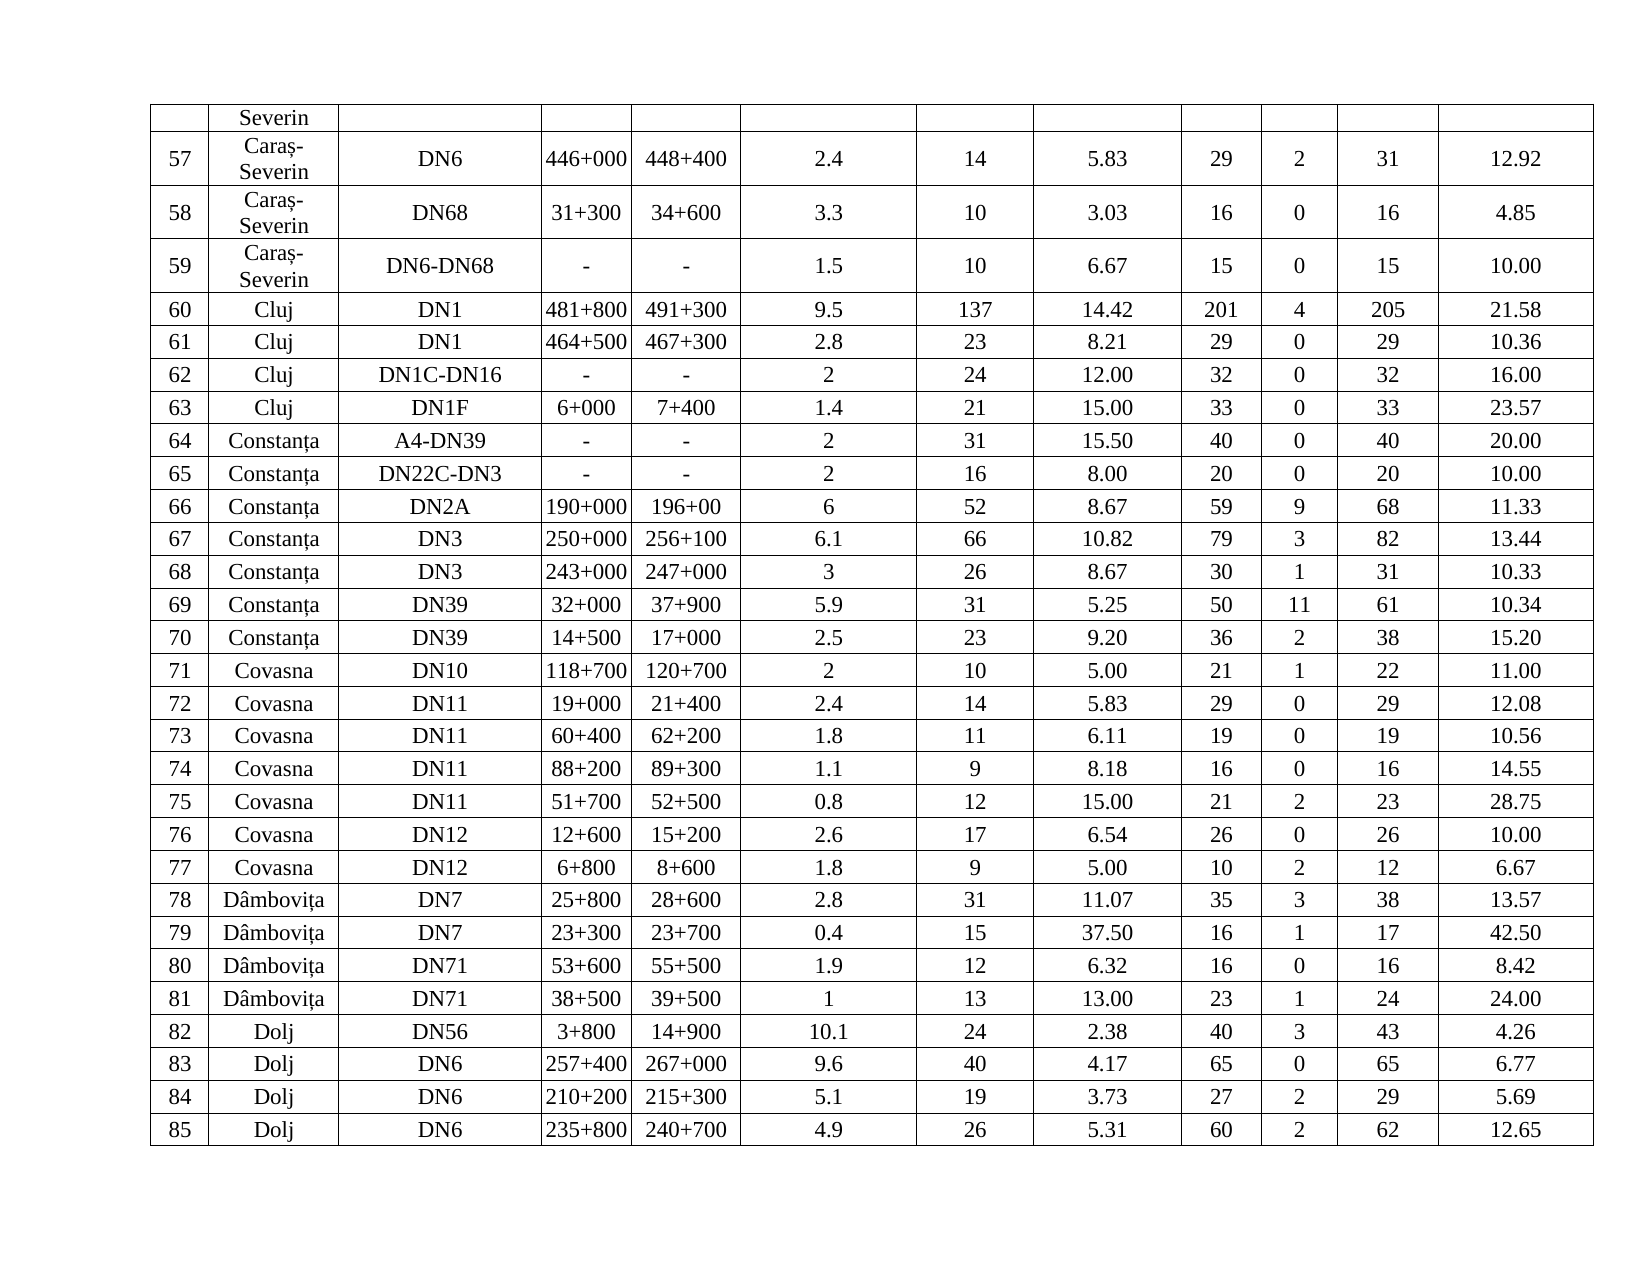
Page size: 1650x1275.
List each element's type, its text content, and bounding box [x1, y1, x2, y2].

table_cell 2.6 [741, 818, 916, 850]
table_cell 65 [151, 457, 208, 489]
table_cell 250+000 [542, 523, 631, 554]
table_cell 0 [1262, 326, 1337, 358]
table_cell DN12 [339, 818, 541, 850]
table_cell 14.55 [1439, 752, 1593, 784]
table_cell 16.00 [1439, 359, 1593, 391]
table_cell 29 [1182, 326, 1261, 358]
table_cell 60+400 [542, 720, 631, 751]
table_cell 2 [1262, 132, 1337, 184]
table_cell Constanța [209, 424, 338, 456]
table_cell DN1C-DN16 [339, 359, 541, 391]
table_cell 1.1 [741, 752, 916, 784]
table_cell Caraș-Severin [209, 186, 338, 238]
table_cell - [632, 239, 740, 292]
table_cell 0 [1262, 752, 1337, 784]
table_cell 215+300 [632, 1081, 740, 1112]
table_cell DN1 [339, 293, 541, 325]
table_cell Dâmbovița [209, 917, 338, 948]
table_cell 81 [151, 982, 208, 1014]
table_cell 6.32 [1034, 949, 1181, 981]
table_cell 10.00 [1439, 239, 1593, 292]
table_cell 15.00 [1034, 785, 1181, 817]
table_cell 62 [151, 359, 208, 391]
table_cell 118+700 [542, 654, 631, 686]
table_cell 256+100 [632, 523, 740, 554]
table_cell 267+000 [632, 1048, 740, 1079]
table_cell 32+000 [542, 589, 631, 620]
table_cell 15 [1182, 239, 1261, 292]
table_cell DN39 [339, 589, 541, 620]
table_cell 32 [917, 105, 1033, 131]
table_cell A4-DN39 [339, 424, 541, 456]
table_cell 23 [1338, 785, 1438, 817]
table_cell 448+400 [632, 132, 740, 184]
table_cell 9.6 [741, 1048, 916, 1079]
table_cell 24.00 [1439, 982, 1593, 1014]
table_cell 10.82 [1034, 523, 1181, 554]
table_cell 6 [741, 490, 916, 522]
table_cell 24 [1338, 982, 1438, 1014]
table_cell 0 [1262, 818, 1337, 850]
table_cell 88+200 [542, 752, 631, 784]
table_cell Constanța [209, 457, 338, 489]
table_cell 10.1 [741, 1015, 916, 1047]
table_cell 467+300 [632, 326, 740, 358]
table_cell 52 [917, 490, 1033, 522]
table_cell 28+600 [632, 884, 740, 916]
table_cell 39+500 [632, 982, 740, 1014]
table_cell 2 [741, 654, 916, 686]
table_cell 3.81 [1034, 105, 1181, 131]
table_cell 2 [1262, 1081, 1337, 1112]
table_cell 20.00 [1439, 424, 1593, 456]
table_cell 0 [1262, 239, 1337, 292]
table_cell 8.67 [1034, 556, 1181, 587]
table_cell 0 [1262, 186, 1337, 238]
table_cell 23+700 [632, 917, 740, 948]
table_cell 2 [1262, 621, 1337, 653]
table_cell DN39 [339, 621, 541, 653]
table_cell 2.38 [1034, 1015, 1181, 1047]
table_cell 391+200 [542, 105, 631, 131]
table_cell Cluj [209, 293, 338, 325]
table_cell 68 [151, 556, 208, 587]
table_cell 5.00 [1034, 654, 1181, 686]
table_cell 0 [1262, 1048, 1337, 1079]
table_cell 1 [741, 982, 916, 1014]
table_cell 23 [917, 621, 1033, 653]
table_cell 77 [151, 851, 208, 883]
table_cell 5.00 [1034, 851, 1181, 883]
table_cell DN71 [339, 982, 541, 1014]
table_cell DN7 [339, 884, 541, 916]
table_cell 1.8 [741, 851, 916, 883]
table_cell 82 [1338, 523, 1438, 554]
table_cell 0.4 [741, 917, 916, 948]
table_cell 15 [1338, 239, 1438, 292]
table_cell 399+600 [632, 105, 740, 131]
table_cell 0 [1262, 457, 1337, 489]
table_cell 31 [1338, 556, 1438, 587]
table_cell 29 [1338, 687, 1438, 719]
table_cell 10 [917, 186, 1033, 238]
table_cell 1 [1262, 917, 1337, 948]
table_cell 9 [1262, 490, 1337, 522]
table_cell 7+400 [632, 392, 740, 423]
table_cell 32 [1182, 359, 1261, 391]
table_cell DN6 [339, 1114, 541, 1145]
table_cell 50 [1182, 589, 1261, 620]
table_cell DN2A [339, 490, 541, 522]
table_cell 3 [1262, 884, 1337, 916]
table_cell 80 [151, 949, 208, 981]
table_cell 51 [1338, 105, 1438, 131]
table_cell 16 [1182, 949, 1261, 981]
table_cell - [542, 424, 631, 456]
table_cell 12.92 [1439, 132, 1593, 184]
table_cell 13.00 [1034, 982, 1181, 1014]
table_cell 17 [1338, 917, 1438, 948]
table_cell 16 [1338, 752, 1438, 784]
table_cell 14.42 [1034, 293, 1181, 325]
table_cell 10 [917, 239, 1033, 292]
table_cell 21 [1182, 785, 1261, 817]
table_cell 89+300 [632, 752, 740, 784]
table_cell 16 [1182, 917, 1261, 948]
table_cell Constanța [209, 621, 338, 653]
table_cell 38+500 [542, 982, 631, 1014]
table_cell 5.9 [741, 589, 916, 620]
table_cell DN11 [339, 752, 541, 784]
table_cell 9 [917, 851, 1033, 883]
table_cell DN6 [339, 1048, 541, 1079]
table_cell 3 [1262, 1015, 1337, 1047]
table_cell 64 [151, 424, 208, 456]
table_cell 59 [151, 239, 208, 292]
table_cell 32 [1338, 359, 1438, 391]
table_cell 23 [1182, 982, 1261, 1014]
table_cell 19 [1338, 720, 1438, 751]
table_cell 8.67 [1034, 490, 1181, 522]
table_cell 3.03 [1034, 186, 1181, 238]
table_cell - [542, 359, 631, 391]
table_cell 65 [1338, 1048, 1438, 1079]
table_cell Caraș-Severin [209, 132, 338, 184]
table_cell Dolj [209, 1048, 338, 1079]
table_cell 6+800 [542, 851, 631, 883]
table_cell 63 [151, 392, 208, 423]
table_cell Dolj [209, 1114, 338, 1145]
table_cell 0 [1262, 687, 1337, 719]
table_cell 14+500 [542, 621, 631, 653]
table_cell 13.44 [1439, 523, 1593, 554]
table_cell 2.4 [741, 132, 916, 184]
table_cell 137 [917, 293, 1033, 325]
table_cell 38 [1338, 884, 1438, 916]
table_cell 6.67 [1034, 239, 1181, 292]
table_cell 11.07 [1034, 884, 1181, 916]
table_cell 26 [1338, 818, 1438, 850]
table_cell 71 [151, 654, 208, 686]
table_cell 58 [151, 186, 208, 238]
table_cell 0 [1262, 392, 1337, 423]
table_cell 4 [1262, 293, 1337, 325]
table_cell 9.20 [1034, 621, 1181, 653]
table_cell 53+600 [542, 949, 631, 981]
table_cell DN56 [339, 1015, 541, 1047]
table_cell DN6-DN68 [339, 239, 541, 292]
table_cell 27 [1182, 1081, 1261, 1112]
table_cell 30 [1182, 556, 1261, 587]
table_cell Caraș-Severin [209, 239, 338, 292]
table_cell 15 [917, 917, 1033, 948]
table_cell 1.4 [741, 392, 916, 423]
table_cell 21 [1182, 654, 1261, 686]
table_cell 17 [917, 818, 1033, 850]
table_cell 5.83 [1034, 132, 1181, 184]
table_cell 210+200 [542, 1081, 631, 1112]
table_cell 481+800 [542, 293, 631, 325]
table_cell 33 [1182, 392, 1261, 423]
table_cell 5.83 [1034, 687, 1181, 719]
table_cell 16 [1182, 186, 1261, 238]
table_cell 31 [1338, 132, 1438, 184]
table_cell Constanța [209, 523, 338, 554]
table_cell 243+000 [542, 556, 631, 587]
table_cell DN3 [339, 523, 541, 554]
table_cell 74 [151, 752, 208, 784]
table_cell 10.00 [1439, 818, 1593, 850]
table_cell 12.08 [1439, 687, 1593, 719]
table_cell 83 [151, 1048, 208, 1079]
table_cell DN6 [339, 132, 541, 184]
table_cell 70 [151, 621, 208, 653]
table_cell 15.20 [1439, 621, 1593, 653]
table_cell 11 [1262, 589, 1337, 620]
table_cell 0.8 [741, 785, 916, 817]
table_cell 19+000 [542, 687, 631, 719]
table_cell 2 [1262, 105, 1337, 131]
table_cell DN11 [339, 785, 541, 817]
table_cell 49 [1182, 105, 1261, 131]
table_cell 56 [151, 105, 208, 131]
table_cell 2.8 [741, 326, 916, 358]
table_cell 2 [1262, 785, 1337, 817]
table_cell 40 [1182, 424, 1261, 456]
table_cell 5.1 [741, 1081, 916, 1112]
table_cell 196+00 [632, 490, 740, 522]
table_cell 4.85 [1439, 186, 1593, 238]
table_cell 235+800 [542, 1114, 631, 1145]
table_cell 16 [1338, 186, 1438, 238]
table_cell 68 [1338, 490, 1438, 522]
table_cell Caraș-Severin [209, 105, 338, 131]
table_cell DN22C-DN3 [339, 457, 541, 489]
table_cell DN7 [339, 917, 541, 948]
table_cell DN1 [339, 326, 541, 358]
table_cell 66 [917, 523, 1033, 554]
table_cell Covasna [209, 687, 338, 719]
table_cell 35 [1182, 884, 1261, 916]
table_cell 10.33 [1439, 556, 1593, 587]
table_cell 17+000 [632, 621, 740, 653]
table_cell 67 [151, 523, 208, 554]
table_cell - [632, 457, 740, 489]
table_cell 65 [1182, 1048, 1261, 1079]
table_cell 6.77 [1439, 1048, 1593, 1079]
table_cell 40 [1338, 424, 1438, 456]
table_cell 3.3 [741, 186, 916, 238]
table_cell 26 [917, 556, 1033, 587]
table_cell 3.73 [1034, 1081, 1181, 1112]
table_cell DN1F [339, 392, 541, 423]
table_cell 85 [151, 1114, 208, 1145]
table_cell 8+600 [632, 851, 740, 883]
table_cell 9 [917, 752, 1033, 784]
table_cell 79 [151, 917, 208, 948]
table_cell Dâmbovița [209, 982, 338, 1014]
table_cell 10.34 [1439, 589, 1593, 620]
table_cell 37+900 [632, 589, 740, 620]
table_cell 62 [1338, 1114, 1438, 1145]
table_cell 55+500 [632, 949, 740, 981]
table_cell DN10 [339, 654, 541, 686]
table_cell 240+700 [632, 1114, 740, 1145]
table_cell 42.50 [1439, 917, 1593, 948]
table_cell 10 [917, 654, 1033, 686]
table_cell 1 [1262, 654, 1337, 686]
table_cell 8.42 [1439, 949, 1593, 981]
table_cell 12 [917, 785, 1033, 817]
table_cell Dolj [209, 1081, 338, 1112]
table_cell 15.50 [1034, 424, 1181, 456]
table_cell 3 [741, 556, 916, 587]
table_cell DN12 [339, 851, 541, 883]
table_cell 11.00 [1439, 654, 1593, 686]
table_cell 10.56 [1439, 720, 1593, 751]
table_cell 464+500 [542, 326, 631, 358]
table_cell Cluj [209, 326, 338, 358]
table_cell Constanța [209, 589, 338, 620]
table_cell 2 [1262, 851, 1337, 883]
table_cell 13 [917, 982, 1033, 1014]
table_cell 12.65 [1439, 1114, 1593, 1145]
table_cell 82 [151, 1015, 208, 1047]
table_cell 73 [151, 720, 208, 751]
table_cell 60 [151, 293, 208, 325]
table_cell 0 [1262, 424, 1337, 456]
table_cell 31 [917, 589, 1033, 620]
table_cell 69 [151, 589, 208, 620]
table_cell 0 [1262, 720, 1337, 751]
table_cell 11 [917, 720, 1033, 751]
table_cell 8.00 [1034, 457, 1181, 489]
table_cell 57 [151, 132, 208, 184]
table_cell 12 [917, 949, 1033, 981]
table_cell 66 [151, 490, 208, 522]
table_cell 0 [1262, 359, 1337, 391]
table_cell 201 [1182, 293, 1261, 325]
table_cell 10.00 [1439, 457, 1593, 489]
table_cell 29 [1338, 1081, 1438, 1112]
table_cell 2 [741, 359, 916, 391]
table_cell 205 [1338, 293, 1438, 325]
table_cell 8.21 [1034, 326, 1181, 358]
table_cell 9.5 [741, 293, 916, 325]
table_cell 23+300 [542, 917, 631, 948]
table_cell 16 [917, 457, 1033, 489]
table_cell 4.17 [1034, 1048, 1181, 1079]
table_cell Cluj [209, 359, 338, 391]
table_cell 1 [1262, 982, 1337, 1014]
table_cell Covasna [209, 752, 338, 784]
table_cell 52+500 [632, 785, 740, 817]
table_cell 2 [741, 457, 916, 489]
table_cell 59 [1182, 490, 1261, 522]
table_cell 12+600 [542, 818, 631, 850]
table_cell 2 [1262, 1114, 1337, 1145]
table_cell 38 [1338, 621, 1438, 653]
table_cell 23.57 [1439, 392, 1593, 423]
table_cell 21+400 [632, 687, 740, 719]
table_cell 61 [1338, 589, 1438, 620]
table_cell 4.26 [1439, 1015, 1593, 1047]
table_cell 15.00 [1034, 392, 1181, 423]
table_cell 16 [1182, 752, 1261, 784]
table_cell Cluj [209, 392, 338, 423]
table_cell Dolj [209, 1015, 338, 1047]
table_cell - [542, 457, 631, 489]
table_cell 11.33 [1439, 490, 1593, 522]
table_cell 21.58 [1439, 293, 1593, 325]
table_cell DN71 [339, 949, 541, 981]
table_cell - [632, 359, 740, 391]
table_cell 6.67 [1439, 851, 1593, 883]
table_cell 2.5 [741, 621, 916, 653]
table_cell 33 [1338, 392, 1438, 423]
table_cell 75 [151, 785, 208, 817]
table_cell DN6 [339, 105, 541, 131]
table_cell 491+300 [632, 293, 740, 325]
table_cell 78 [151, 884, 208, 916]
table_cell 4.9 [741, 1114, 916, 1145]
table_cell Covasna [209, 851, 338, 883]
table_cell 21 [917, 392, 1033, 423]
table_cell 446+000 [542, 132, 631, 184]
table_cell 29 [1182, 687, 1261, 719]
table_cell 6.11 [1034, 720, 1181, 751]
table_cell 247+000 [632, 556, 740, 587]
table_cell 40 [1182, 1015, 1261, 1047]
table_cell 72 [151, 687, 208, 719]
table_cell 25+800 [542, 884, 631, 916]
table_cell 16 [1338, 949, 1438, 981]
table_cell 5.69 [1439, 1081, 1593, 1112]
table_cell 62+200 [632, 720, 740, 751]
table_cell 1 [1262, 556, 1337, 587]
table_cell 22 [1338, 654, 1438, 686]
table_cell 20 [1338, 457, 1438, 489]
table_cell 257+400 [542, 1048, 631, 1079]
table_cell 3 [1262, 523, 1337, 554]
table_cell DN6 [339, 1081, 541, 1112]
table_cell 29 [1338, 326, 1438, 358]
table_cell 1.8 [741, 720, 916, 751]
table_cell DN68 [339, 186, 541, 238]
table_cell 19 [917, 1081, 1033, 1112]
table_cell Covasna [209, 654, 338, 686]
table_cell 40 [917, 1048, 1033, 1079]
table_cell - [632, 424, 740, 456]
table_cell 1.9 [741, 949, 916, 981]
table_cell Constanța [209, 556, 338, 587]
table_cell 19 [1182, 720, 1261, 751]
table_cell 24 [917, 359, 1033, 391]
table_cell 5.25 [1034, 589, 1181, 620]
table_cell 2.4 [741, 687, 916, 719]
table_cell 37.50 [1034, 917, 1181, 948]
table_cell 20 [1182, 457, 1261, 489]
table_cell 10 [1182, 851, 1261, 883]
table_cell 14+900 [632, 1015, 740, 1047]
table_cell 8.18 [1034, 752, 1181, 784]
table_cell DN3 [339, 556, 541, 587]
table_cell 31+300 [542, 186, 631, 238]
table_cell DN11 [339, 720, 541, 751]
table_cell 1.5 [741, 239, 916, 292]
table_cell 60 [1182, 1114, 1261, 1145]
table_cell 14 [917, 687, 1033, 719]
table_cell 10.36 [1439, 326, 1593, 358]
table_cell 2 [741, 424, 916, 456]
table_cell 79 [1182, 523, 1261, 554]
table_cell 76 [151, 818, 208, 850]
table_cell 6.1 [741, 523, 916, 554]
table_cell 0 [1262, 949, 1337, 981]
table_cell Covasna [209, 720, 338, 751]
table_cell 6.54 [1034, 818, 1181, 850]
table_cell 84 [151, 1081, 208, 1112]
table_cell 26 [917, 1114, 1033, 1145]
table_cell 36 [1182, 621, 1261, 653]
table_cell 12 [1338, 851, 1438, 883]
table_cell 29 [1182, 132, 1261, 184]
table_cell - [542, 239, 631, 292]
table_cell 31 [917, 884, 1033, 916]
table_cell 3+800 [542, 1015, 631, 1047]
table_cell 12.00 [1034, 359, 1181, 391]
table_cell 13.57 [1439, 884, 1593, 916]
table_cell Dâmbovița [209, 884, 338, 916]
table_cell 26 [1182, 818, 1261, 850]
table_cell 2.8 [741, 884, 916, 916]
table_cell 8.4 [741, 105, 916, 131]
table_cell 14 [917, 132, 1033, 184]
table_cell Constanța [209, 490, 338, 522]
table_cell 24 [917, 1015, 1033, 1047]
table_cell 120+700 [632, 654, 740, 686]
table_cell DN11 [339, 687, 541, 719]
table_cell 190+000 [542, 490, 631, 522]
table_cell 28.75 [1439, 785, 1593, 817]
table_cell 51+700 [542, 785, 631, 817]
table_cell 5.31 [1034, 1114, 1181, 1145]
table_cell Dâmbovița [209, 949, 338, 981]
table_cell 6+000 [542, 392, 631, 423]
table_cell 43 [1338, 1015, 1438, 1047]
table_cell Covasna [209, 785, 338, 817]
table_cell 23 [917, 326, 1033, 358]
table_cell Covasna [209, 818, 338, 850]
table_cell 61 [151, 326, 208, 358]
table_cell 31 [917, 424, 1033, 456]
table_cell 15+200 [632, 818, 740, 850]
table_cell 34+600 [632, 186, 740, 238]
table_cell 6.07 [1439, 105, 1593, 131]
